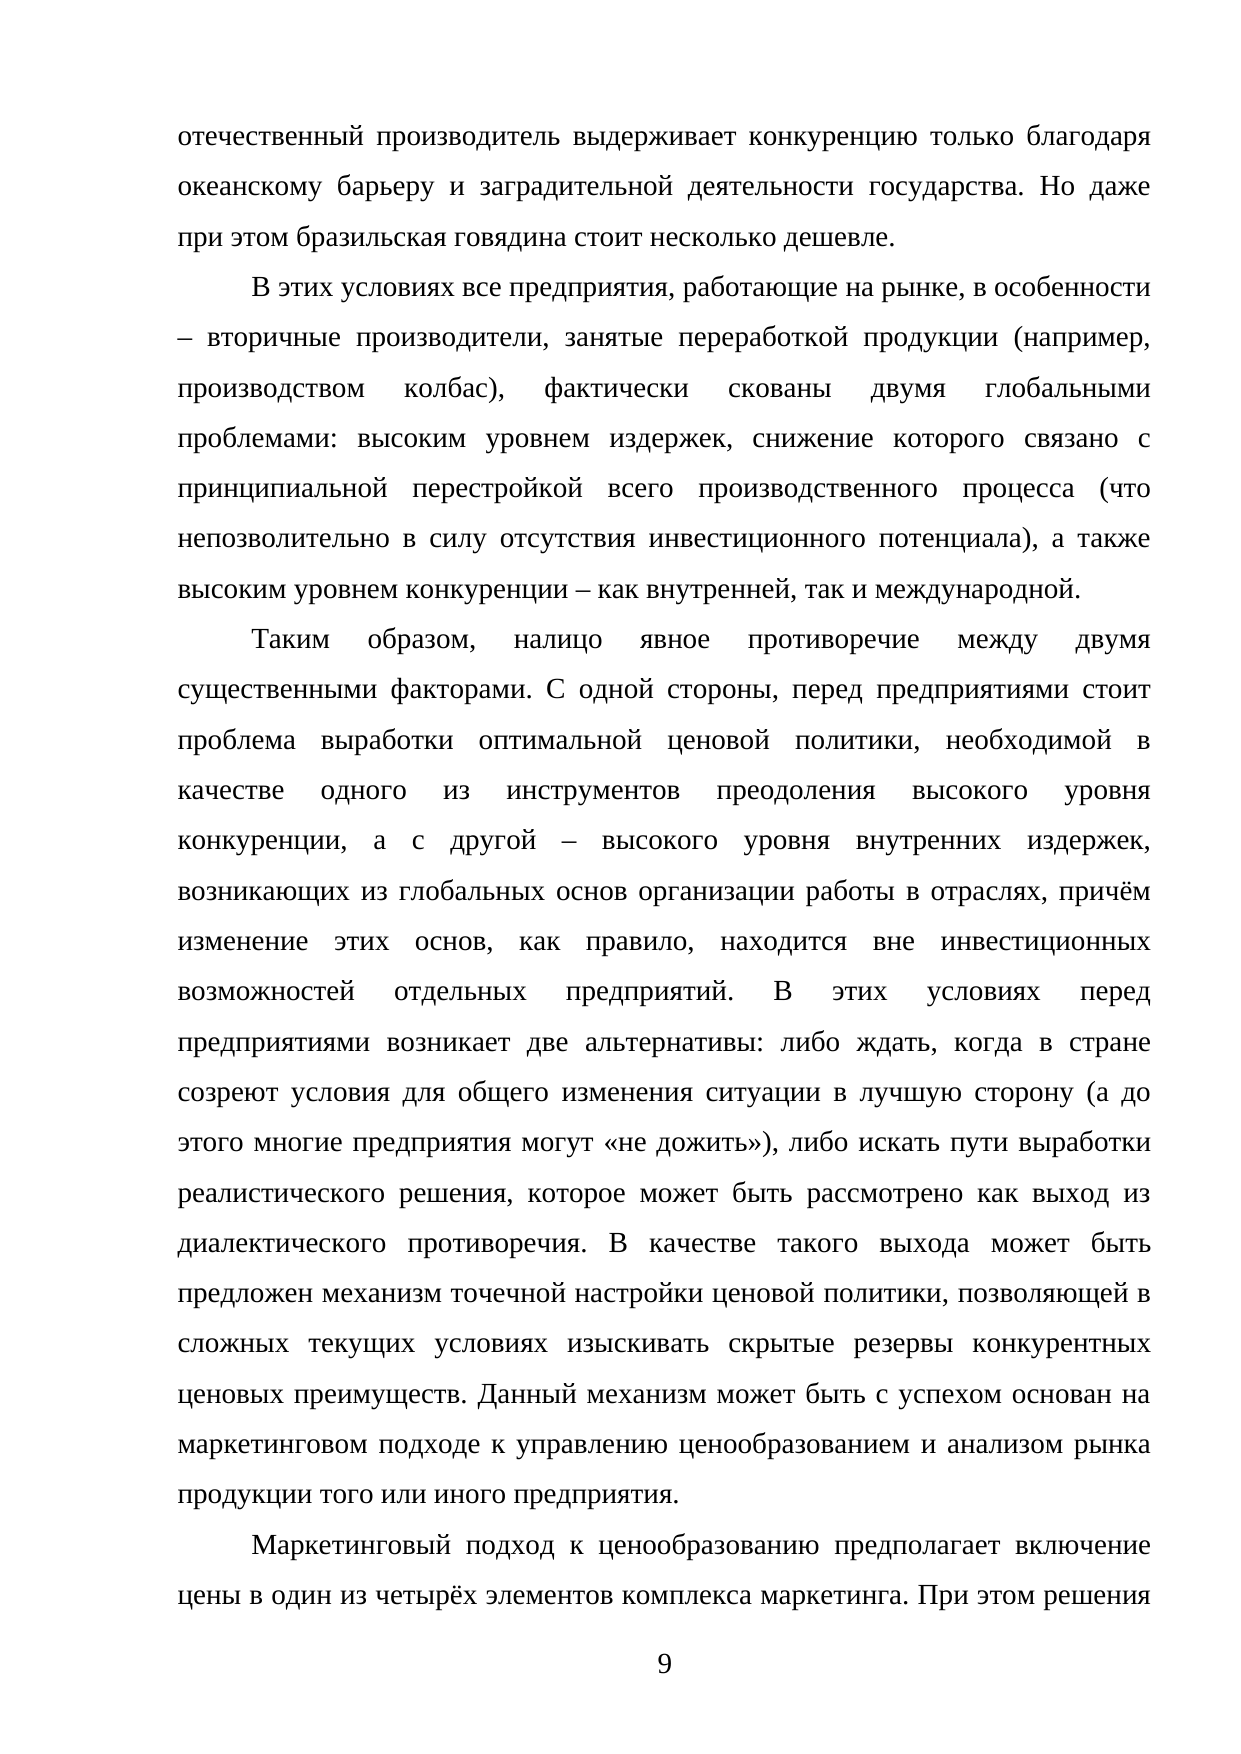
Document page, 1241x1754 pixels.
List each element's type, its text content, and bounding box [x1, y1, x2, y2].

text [177, 118, 1152, 252]
text Таким образом, налицо явное противоречие между двумя существенными факторами. С одной стороны, перед предприятиями стоит проблема выработки оптимальной ценовой политики, необходимой в качестве одного из инструментов преодоления высокого уровня конкуренции, а с другой – высокого уровня внутренних издержек, возникающих из глобальных основ организации работы в отраслях, причём изменение этих основ, как правило, находится вне инвестиционных возможностей отдельных предприятий. В этих условиях перед предприятиями возникает две альтернативы: либо ждать, когда в стране созреют условия для общего изменения ситуации в лучшую сторону (а до этого многие предприятия могут «не дожить»), либо искать пути выработки реалистического решения, которое может быть рассмотрено как выход из диалектического противоречия. В качестве такого выхода может быть предложен механизм точечной настройки ценовой политики, позволяющей в сложных текущих условиях изыскивать скрытые резервы конкурентных ценовых преимуществ. Данный механизм может быть с успехом основан на маркетинговом подходе к управлению ценообразованием и анализом рынка продукции того или иного предприятия. [177, 621, 1152, 1510]
text В этих условиях все предприятия, работающие на рынке, в особенности – вторичные производители, занятые переработкой продукции (например, производством колбас), фактически скованы двумя глобальными проблемами: высоким уровнем издержек, снижение которого связано с принципиальной перестройкой всего производственного процесса (что непозволительно в силу отсутствия инвестиционного потенциала), а также высоким уровнем конкуренции – как внутренней, так и международной. [177, 269, 1152, 604]
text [177, 1527, 1152, 1611]
